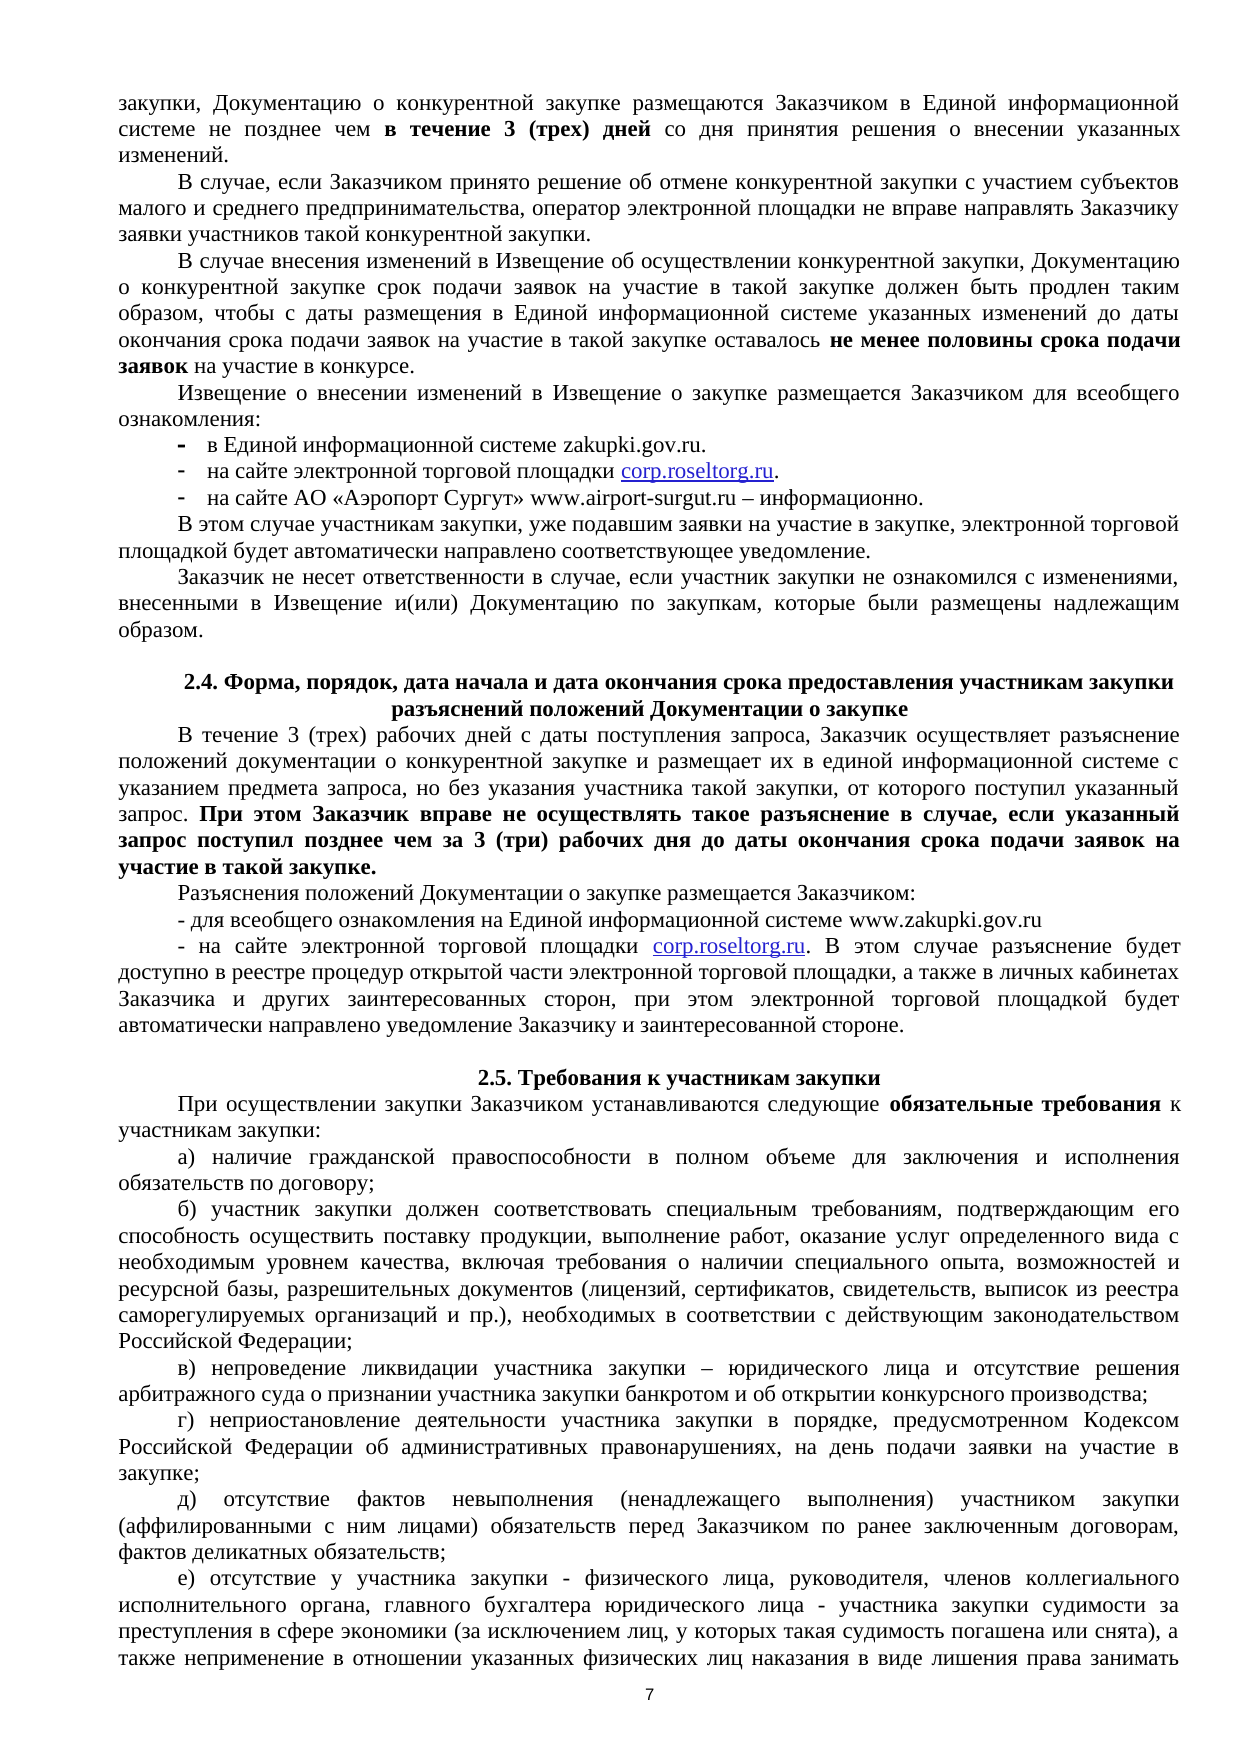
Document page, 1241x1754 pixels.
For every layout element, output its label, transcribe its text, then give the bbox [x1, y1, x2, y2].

text В случае, если Заказчиком принято решение об отмене конкурентной закупки с участием субъектов малого и среднего предпринимательства, оператор электронной площадки не вправе направлять Заказчику заявки участников такой конкурентной закупки. [118, 168, 1181, 247]
text в) непроведение ликвидации участника закупки – юридического лица и отсутствие решения арбитражного суда о признании участника закупки банкротом и об открытии конкурсного производства; [118, 1354, 1181, 1406]
text г) неприостановление деятельности участника закупки в порядке, предусмотренном Кодексом Российской Федерации об административных правонарушениях, на день подачи заявки на участие в закупке; [118, 1406, 1181, 1485]
list на сайте электронной торговой площадки corp.roseltorg.ru. [118, 458, 1181, 484]
text б) участник закупки должен соответствовать специальным требованиям, подтверждающим его способность осуществить поставку продукции, выполнение работ, оказание услуг определенного вида с необходимым уровнем качества, включая требования о наличии специального опыта, возможностей и ресурсной базы, разрешительных документов (лицензий, сертификатов, свидетельств, выписок из реестра саморегулируемых организаций и пр.), необходимых в соответствии с действующим законодательством Российской Федерации; [118, 1196, 1181, 1354]
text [118, 1564, 1181, 1670]
text - для всеобщего ознакомления на Единой информационной системе www.zakupki.gov.ru [118, 906, 1181, 932]
text Разъяснения положений Документации о закупке размещается Заказчиком: [118, 879, 1181, 906]
text При осуществлении закупки Заказчиком устанавливаются следующие обязательные требования к участникам закупки: [118, 1090, 1181, 1143]
list в Единой информационной системе zakupki.gov.ru. [118, 431, 1181, 458]
text В случае внесения изменений в Извещение об осуществлении конкурентной закупки, Документацию о конкурентной закупке срок подачи заявок на участие в такой закупке должен быть продлен таким образом, чтобы с даты размещения в Единой информационной системе указанных изменений до даты окончания срока подачи заявок на участие в такой закупке оставалось не менее половины срока подачи заявок на участие в конкурсе. [118, 247, 1181, 378]
text Заказчик не несет ответственности в случае, если участник закупки не ознакомился с изменениями, внесенными в Извещение и(или) Документацию по закупкам, которые были размещены надлежащим образом. [118, 563, 1181, 642]
text а) наличие гражданской правоспособности в полном объеме для заключения и исполнения обязательств по договору; [118, 1143, 1181, 1196]
text 2.4. Форма, порядок, дата начала и дата окончания срока предоставления участникам закупки разъяснений положений Документации о закупке [118, 668, 1181, 721]
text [118, 89, 1181, 168]
text 2.5. Требования к участникам закупки [118, 1064, 1181, 1090]
text В этом случае участникам закупки, уже подавшим заявки на участие в закупке, электронной торговой площадкой будет автоматически направлено соответствующее уведомление. [118, 510, 1181, 563]
text д) отсутствие фактов невыполнения (ненадлежащего выполнения) участником закупки (аффилированными с ним лицами) обязательств перед Заказчиком по ранее заключенным договорам, фактов деликатных обязательств; [118, 1485, 1181, 1564]
text - на сайте электронной торговой площадки corp.roseltorg.ru. В этом случае разъяснение будет доступно в реестре процедур открытой части электронной торговой площадки, а также в личных кабинетах Заказчика и других заинтересованных сторон, при этом электронной торговой площадкой будет автоматически направлено уведомление Заказчику и заинтересованной стороне. [118, 932, 1181, 1037]
list на сайте АО «Аэропорт Сургут» www.airport-surgut.ru – информационно. [118, 484, 1181, 510]
text В течение 3 (трех) рабочих дней с даты поступления запроса, Заказчик осуществляет разъяснение положений документации о конкурентной закупке и размещает их в единой информационной системе с указанием предмета запроса, но без указания участника такой закупки, от которого поступил указанный запрос. При этом Заказчик вправе не осуществлять такое разъяснение в случае, если указанный запрос поступил позднее чем за 3 (три) рабочих дня до даты окончания срока подачи заявок на участие в такой закупке. [118, 721, 1181, 879]
text Извещение о внесении изменений в Извещение о закупке размещается Заказчиком для всеобщего ознакомления: [118, 378, 1181, 431]
